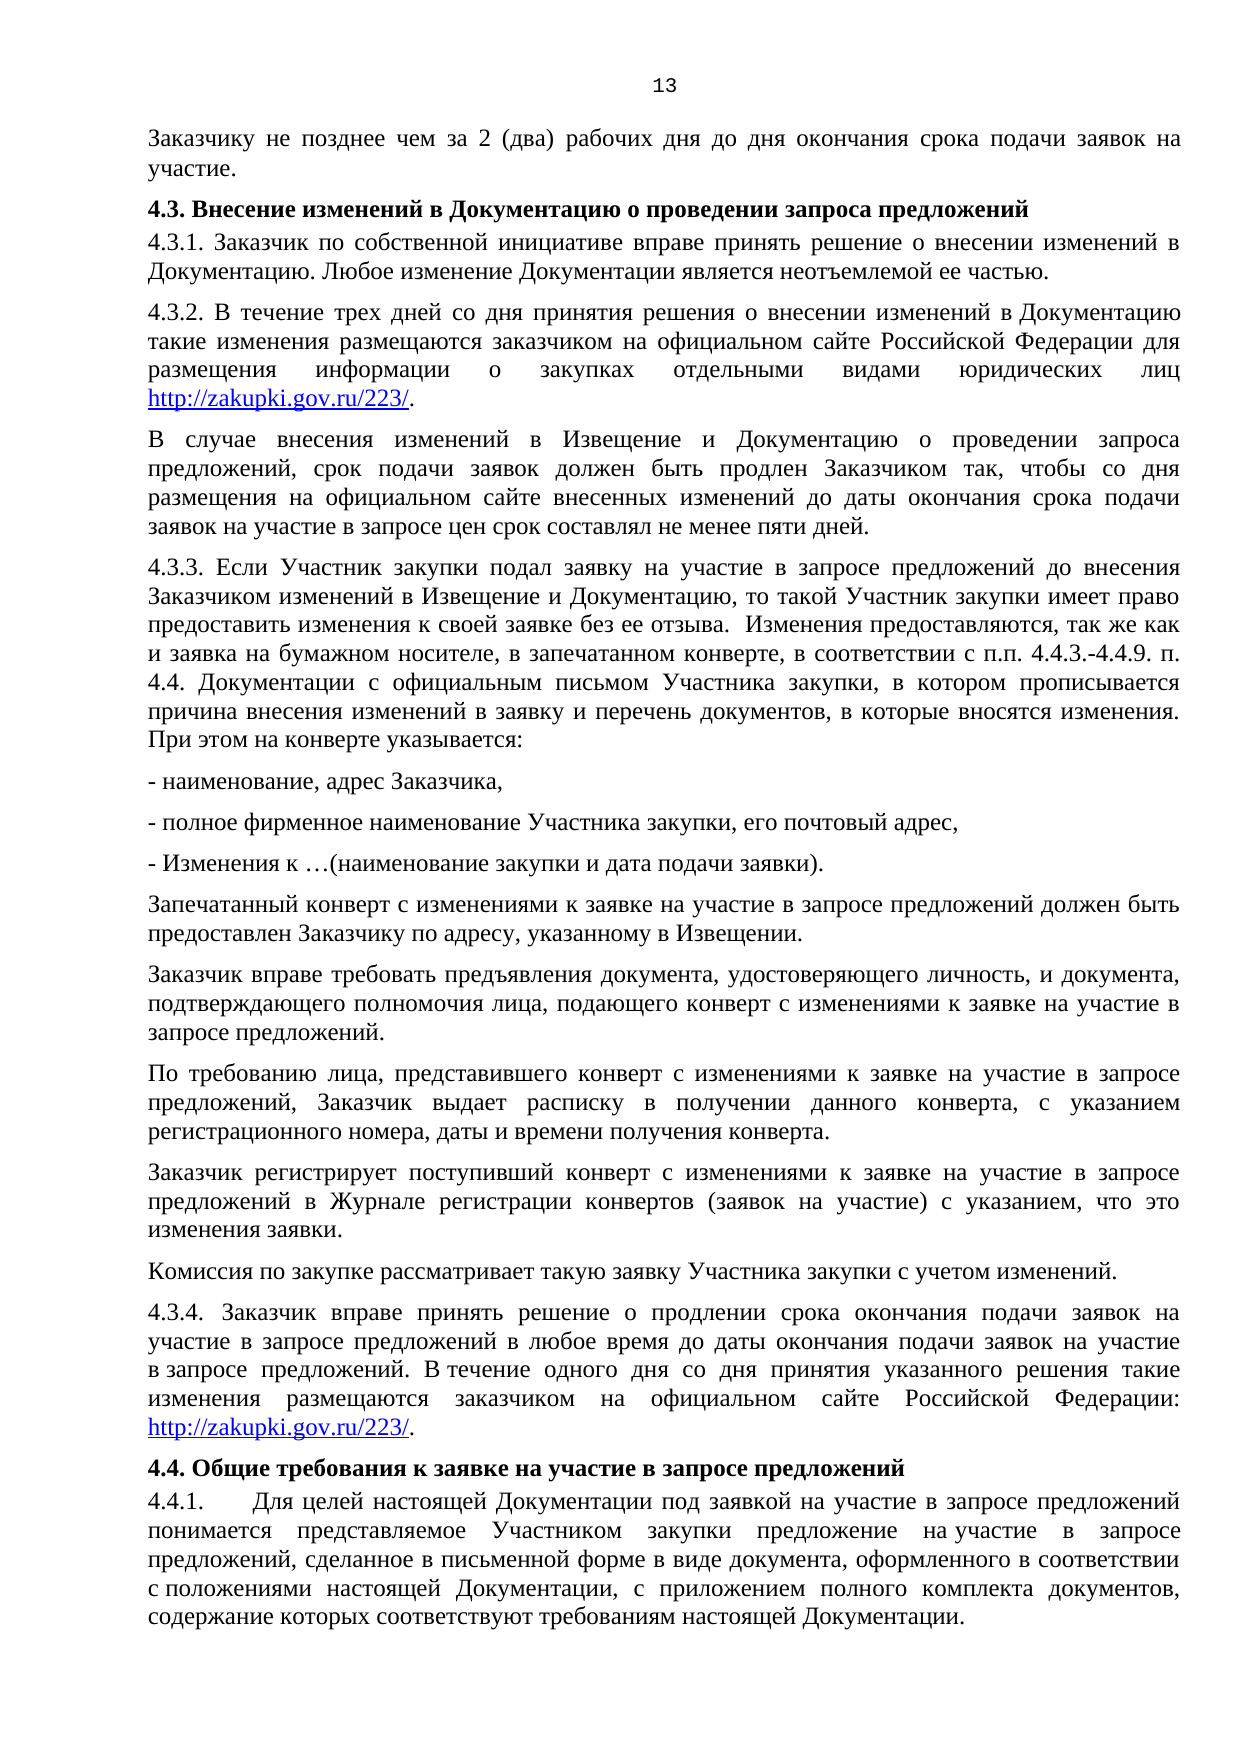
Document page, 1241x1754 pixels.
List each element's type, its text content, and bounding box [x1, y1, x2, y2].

text Заказчик регистрирует поступивший конверт с изменениями к заявке на участие в запросе предложений в Журнале регистрации конвертов (заявок на участие) с указанием, что это изменения заявки. [148, 1157, 1181, 1243]
text 4.4. Общие требования к заявке на участие в запросе предложений [148, 1453, 1181, 1482]
text 4.3.1. Заказчик по собственной инициативе вправе принять решение о внесении изменений в Документацию. Любое изменение Документации является неотъемлемой ее частью. [148, 227, 1181, 284]
text - полное фирменное наименование Участника закупки, его почтовый адрес, [148, 807, 1181, 836]
text 4.3.2. В течение трех дней со дня принятия решения о внесении изменений в Документацию такие изменения размещаются заказчиком на официальном сайте Российской Федерации для размещения информации о закупках отдельными видами юридических лиц http://zakupki.gov.ru/223/. [148, 297, 1181, 412]
list Для целей настоящей Документации под заявкой на участие в запросе предложений понимается представляемое Участником закупки предложение на участие в запросе предложений, сделанное в письменной форме в виде документа, оформленного в соответствии с положениями настоящей Документации, с приложением полного комплекта документов, содержание которых соответствуют требованиям настоящей Документации. [148, 1486, 1181, 1630]
text Комиссия по закупке рассматривает такую заявку Участника закупки с учетом изменений. [148, 1256, 1181, 1284]
text - Изменения к …(наименование закупки и дата подачи заявки). [148, 848, 1181, 877]
text По требованию лица, представившего конверт с изменениями к заявке на участие в запросе предложений, Заказчик выдает расписку в получении данного конверта, с указанием регистрационного номера, даты и времени получения конверта. [148, 1058, 1181, 1144]
text - наименование, адрес Заказчика, [148, 766, 1181, 794]
text Заказчик вправе требовать предъявления документа, удостоверяющего личность, и документа, подтверждающего полномочия лица, подающего конверт с изменениями к заявке на участие в запросе предложений. [148, 959, 1181, 1046]
text В случае внесения изменений в Извещение и Документацию о проведении запроса предложений, срок подачи заявок должен быть продлен Заказчиком так, чтобы со дня размещения на официальном сайте внесенных изменений до даты окончания срока подачи заявок на участие в запросе цен срок составлял не менее пяти дней. [148, 424, 1181, 539]
text 4.3.3. Если Участник закупки подал заявку на участие в запросе предложений до внесения Заказчиком изменений в Извещение и Документацию, то такой Участник закупки имеет право предоставить изменения к своей заявке без ее отзыва. Изменения предоставляются, так же как и заявка на бумажном носителе, в запечатанном конверте, в соответствии с п.п. 4.4.3.-4.4.9. п. 4.4. Документации с официальным письмом Участника закупки, в котором прописывается причина внесения изменений в заявку и перечень документов, в которые вносятся изменения. При этом на конверте указывается: [148, 552, 1181, 753]
text 4.3. Внесение изменений в Документацию о проведении запроса предложений [148, 194, 1181, 223]
text Запечатанный конверт с изменениями к заявке на участие в запросе предложений должен быть предоставлен Заказчику по адресу, указанному в Извещении. [148, 889, 1181, 947]
list Заказчик вправе принять решение о продлении срока окончания подачи заявок на участие в запросе предложений в любое время до даты окончания подачи заявок на участие в запросе предложений. В течение одного дня со дня принятия указанного решения такие изменения размещаются заказчиком на официальном сайте Российской Федерации: http://zakupki.gov.ru/223/. [148, 1297, 1181, 1441]
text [148, 122, 1181, 182]
